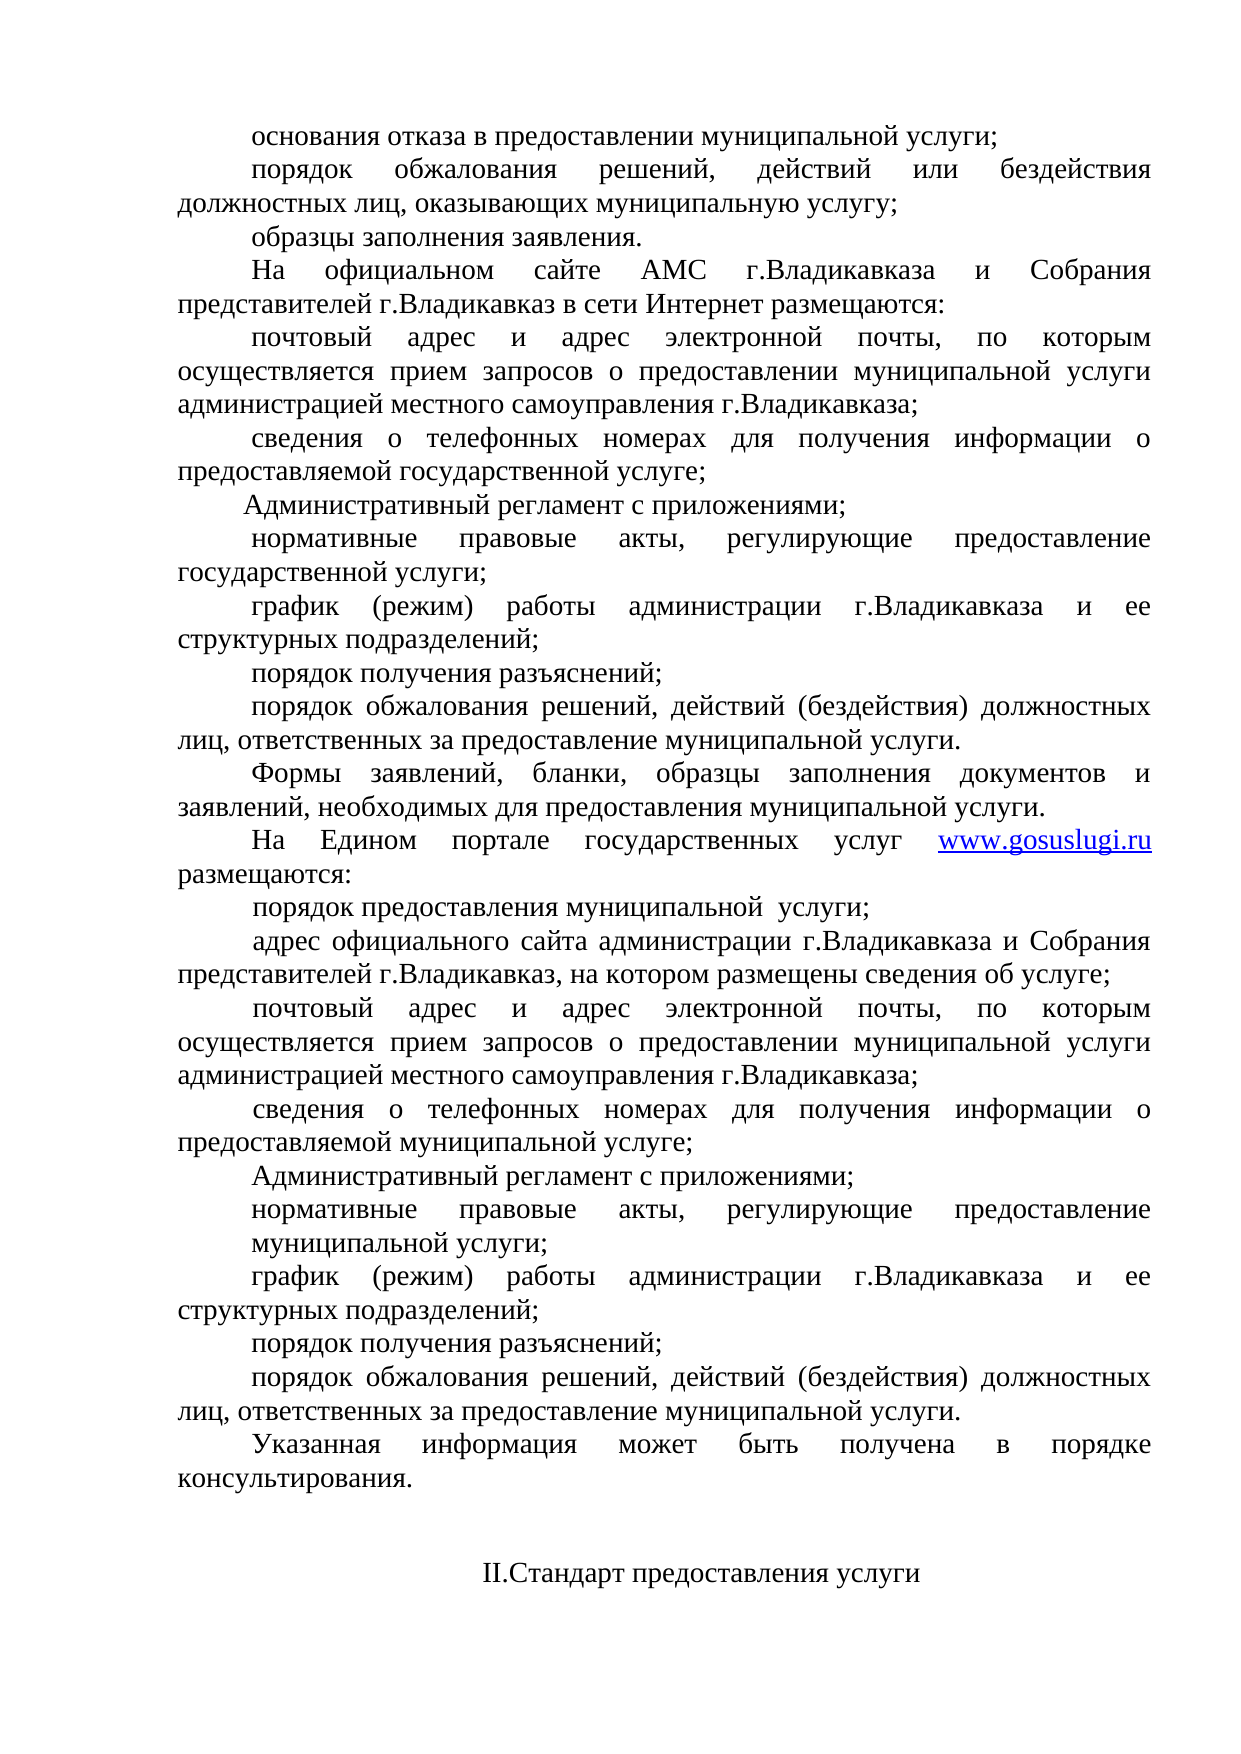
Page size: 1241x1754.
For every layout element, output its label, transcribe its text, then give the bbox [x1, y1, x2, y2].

text Административный регламент с приложениями; [177, 487, 1152, 521]
text график (режим) работы администрации г.Владикавказа и ее структурных подразделений; [177, 588, 1152, 655]
text нормативные правовые акты, регулирующие предоставление муниципальной услуги; [251, 1191, 1152, 1258]
text сведения о телефонных номерах для получения информации о предоставляемой государственной услуге; [177, 420, 1152, 487]
text основания отказа в предоставлении муниципальной услуги; [177, 118, 1152, 152]
text порядок обжалования решений, действий (бездействия) должностных лиц, ответственных за предоставление муниципальной услуги. [177, 1359, 1152, 1426]
text образцы заполнения заявления. [177, 219, 1152, 252]
text Административный регламент с приложениями; [177, 1158, 1152, 1191]
text порядок получения разъяснений; [177, 655, 1152, 688]
text На Едином портале государственных услуг www.gosuslugi.ru размещаются: [177, 822, 1152, 889]
text адрес официального сайта администрации г.Владикавказа и Собрания представителей г.Владикавказ, на котором размещены сведения об услуге; [177, 923, 1152, 990]
text Указанная информация может быть получена в порядке консультирования. [177, 1426, 1152, 1493]
text порядок обжалования решений, действий или бездействия должностных лиц, оказывающих муниципальную услугу; [177, 152, 1152, 219]
text почтовый адрес и адрес электронной почты, по которым осуществляется прием запросов о предоставлении муниципальной услуги администрацией местного самоуправления г.Владикавказа; [177, 990, 1152, 1091]
text сведения о телефонных номерах для получения информации о предоставляемой муниципальной услуге; [177, 1091, 1152, 1158]
text II.Стандарт предоставления услуги [177, 1556, 1152, 1589]
text порядок получения разъяснений; [177, 1326, 1152, 1359]
text график (режим) работы администрации г.Владикавказа и ее структурных подразделений; [177, 1258, 1152, 1326]
text На официальном сайте АМС г.Владикавказа и Собрания представителей г.Владикавказ в сети Интернет размещаются: [177, 252, 1152, 319]
text нормативные правовые акты, регулирующие предоставление государственной услуги; [177, 521, 1152, 588]
text порядок обжалования решений, действий (бездействия) должностных лиц, ответственных за предоставление муниципальной услуги. [177, 688, 1152, 755]
text почтовый адрес и адрес электронной почты, по которым осуществляется прием запросов о предоставлении муниципальной услуги администрацией местного самоуправления г.Владикавказа; [177, 319, 1152, 420]
text Формы заявлений, бланки, образцы заполнения документов и заявлений, необходимых для предоставления муниципальной услуги. [177, 755, 1152, 822]
text порядок предоставления муниципальной услуги; [177, 889, 1152, 923]
